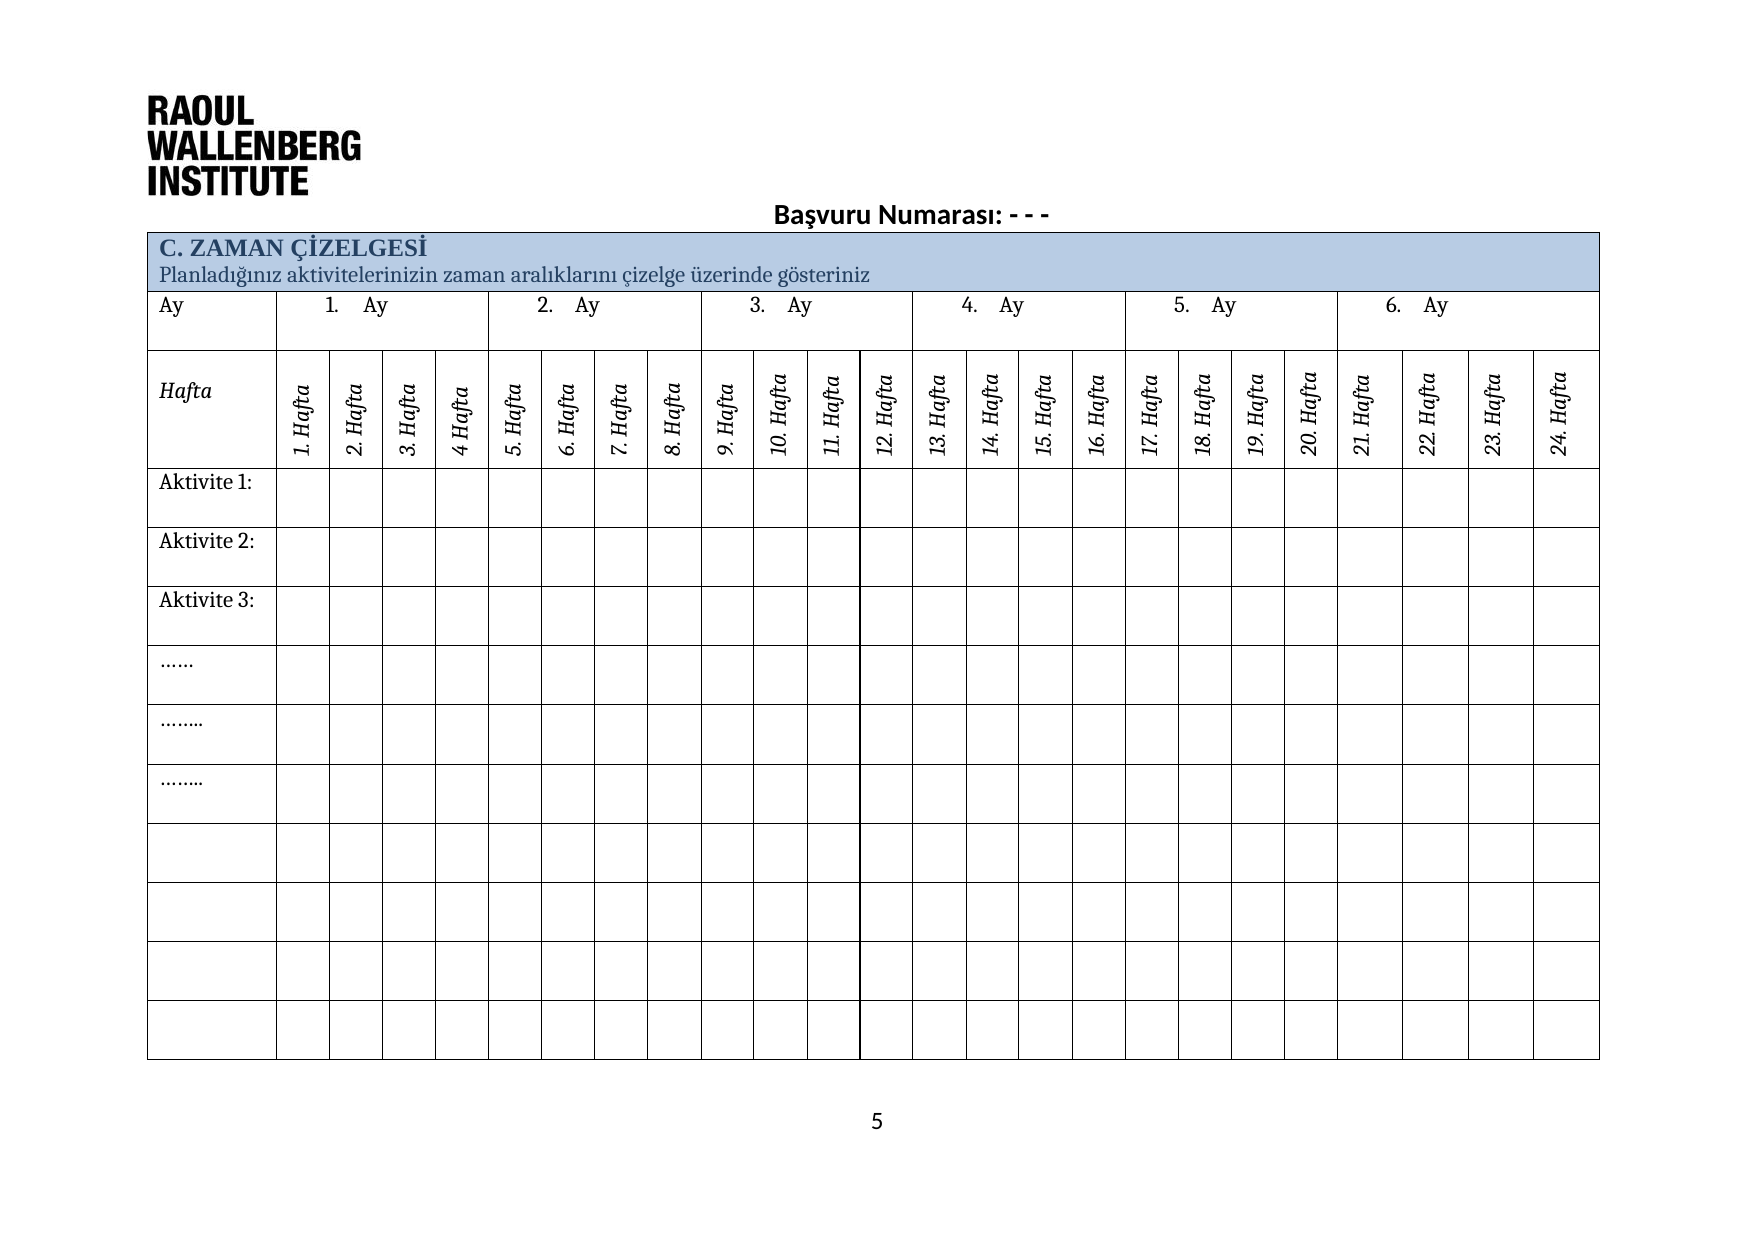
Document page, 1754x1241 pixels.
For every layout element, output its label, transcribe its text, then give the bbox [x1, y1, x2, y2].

table_cell [913, 705, 966, 763]
table_cell [1403, 587, 1468, 645]
table_cell [1534, 824, 1599, 882]
table_cell [1179, 765, 1231, 822]
table_cell [1285, 469, 1337, 527]
table_cell 17. Hafta [1126, 351, 1178, 468]
table_cell [436, 528, 488, 586]
table_cell [861, 469, 912, 527]
table_cell [595, 705, 647, 763]
table_cell [1469, 1001, 1533, 1059]
table_cell [648, 646, 701, 704]
table_cell 12. Hafta [861, 351, 912, 468]
table_cell [1126, 1001, 1178, 1059]
table_cell [1338, 883, 1402, 941]
table_cell 8. Hafta [648, 351, 701, 468]
table_cell [1126, 942, 1178, 1000]
table_cell [808, 824, 859, 882]
table_cell [489, 705, 541, 763]
table_cell [754, 528, 807, 586]
table_cell [702, 705, 753, 763]
table_cell [383, 765, 435, 822]
table_cell [913, 765, 966, 822]
table_cell [1126, 587, 1178, 645]
picture [147, 73, 361, 197]
table_cell [702, 469, 753, 527]
table_cell [1232, 942, 1284, 1000]
table_cell Ay [702, 292, 912, 350]
table_cell [148, 942, 276, 1000]
table_cell [1285, 883, 1337, 941]
table_cell [542, 1001, 594, 1059]
table_cell [542, 705, 594, 763]
table_cell [277, 646, 329, 704]
table_cell [648, 942, 701, 1000]
table_cell [1338, 765, 1402, 822]
table_cell [330, 765, 382, 822]
table_cell [1285, 587, 1337, 645]
table_cell [967, 528, 1018, 586]
table_cell [1285, 705, 1337, 763]
table_cell [1179, 942, 1231, 1000]
table_cell [808, 646, 859, 704]
table_cell [1126, 705, 1178, 763]
table_cell [967, 1001, 1018, 1059]
table_cell [330, 705, 382, 763]
table_cell [277, 469, 329, 527]
table_cell [1179, 883, 1231, 941]
table_cell [1338, 646, 1402, 704]
table_cell [436, 646, 488, 704]
table_cell [1338, 528, 1402, 586]
table_cell [913, 883, 966, 941]
table_cell [967, 883, 1018, 941]
table_cell [1469, 705, 1533, 763]
table_cell [1179, 646, 1231, 704]
table_cell [489, 528, 541, 586]
table_cell [489, 883, 541, 941]
table_cell [436, 587, 488, 645]
table_cell [148, 1001, 276, 1059]
table_cell [330, 646, 382, 704]
table_cell 24. Hafta [1534, 351, 1599, 468]
table_cell [861, 587, 912, 645]
table_cell [1073, 646, 1125, 704]
table_cell [1019, 646, 1072, 704]
table_cell [1338, 587, 1402, 645]
table_cell [542, 765, 594, 822]
table_cell [489, 942, 541, 1000]
table_cell [436, 705, 488, 763]
table_cell [648, 705, 701, 763]
table_cell [489, 765, 541, 822]
table_cell 16. Hafta [1073, 351, 1125, 468]
table_cell [595, 942, 647, 1000]
table_cell [1534, 528, 1599, 586]
table_cell [1534, 705, 1599, 763]
table_cell [1179, 528, 1231, 586]
table_cell [330, 883, 382, 941]
table_cell [913, 1001, 966, 1059]
table_cell [861, 942, 912, 1000]
table_cell [436, 942, 488, 1000]
table_cell [1534, 587, 1599, 645]
table_cell [1179, 587, 1231, 645]
table_cell 2. Hafta [330, 351, 382, 468]
table_cell [595, 765, 647, 822]
table_cell [1469, 942, 1533, 1000]
table_cell [702, 1001, 753, 1059]
table_cell Aktivite 1: [148, 469, 276, 527]
table_cell [1469, 587, 1533, 645]
table_cell [1232, 705, 1284, 763]
table_cell [754, 824, 807, 882]
table_cell [489, 646, 541, 704]
table_cell [1534, 1001, 1599, 1059]
table_cell [808, 528, 859, 586]
table_cell [1179, 824, 1231, 882]
table_cell [702, 824, 753, 882]
table_cell [702, 765, 753, 822]
table_cell [967, 587, 1018, 645]
table_cell 7. Hafta [595, 351, 647, 468]
table_cell [754, 705, 807, 763]
table_cell [1019, 587, 1072, 645]
table_cell [861, 765, 912, 822]
table_cell [861, 824, 912, 882]
table_cell [542, 587, 594, 645]
table_cell [967, 646, 1018, 704]
table_cell [436, 1001, 488, 1059]
table_cell [754, 1001, 807, 1059]
table_cell [1019, 883, 1072, 941]
table_cell [489, 587, 541, 645]
table_cell [277, 528, 329, 586]
table_cell [1126, 528, 1178, 586]
table_cell [1469, 824, 1533, 882]
table_cell [808, 883, 859, 941]
table_cell [1073, 705, 1125, 763]
table_cell [595, 528, 647, 586]
table_cell [542, 824, 594, 882]
table_cell [1019, 942, 1072, 1000]
table_cell [702, 587, 753, 645]
table_cell [595, 1001, 647, 1059]
table_cell [913, 942, 966, 1000]
table_cell [595, 587, 647, 645]
table_cell Ay [1126, 292, 1337, 350]
table_cell Ay [148, 292, 276, 350]
table_cell 11. Hafta [808, 351, 859, 468]
table_cell [808, 705, 859, 763]
table_cell [754, 942, 807, 1000]
table_cell [861, 1001, 912, 1059]
table_cell [648, 765, 701, 822]
table_cell [383, 824, 435, 882]
table_cell [1403, 469, 1468, 527]
table_cell [913, 469, 966, 527]
table_cell [1403, 942, 1468, 1000]
table_cell [489, 469, 541, 527]
table_cell [1232, 528, 1284, 586]
table_cell [383, 1001, 435, 1059]
table_cell Ay [913, 292, 1125, 350]
table_cell [967, 469, 1018, 527]
table_cell [1126, 765, 1178, 822]
table_cell [1126, 646, 1178, 704]
table_cell [436, 765, 488, 822]
table_cell [1403, 1001, 1468, 1059]
table_cell [330, 1001, 382, 1059]
table_cell [1403, 824, 1468, 882]
table_cell [277, 765, 329, 822]
table_cell [1285, 1001, 1337, 1059]
table_cell [1534, 646, 1599, 704]
table_cell [330, 824, 382, 882]
table_cell [1126, 469, 1178, 527]
table_cell [967, 765, 1018, 822]
table_cell [967, 942, 1018, 1000]
table_cell [1232, 765, 1284, 822]
table_cell [1019, 528, 1072, 586]
table_cell 18. Hafta [1179, 351, 1231, 468]
table_cell [1338, 942, 1402, 1000]
table_cell 23. Hafta [1469, 351, 1533, 468]
table_cell [1534, 469, 1599, 527]
table_cell Aktivite 3: [148, 587, 276, 645]
table_cell [1019, 469, 1072, 527]
table_cell [1232, 646, 1284, 704]
table_cell [1285, 942, 1337, 1000]
table_cell [1179, 1001, 1231, 1059]
table_cell [1073, 883, 1125, 941]
table_cell [383, 469, 435, 527]
table_cell [967, 705, 1018, 763]
table_cell [1403, 765, 1468, 822]
table_cell [595, 469, 647, 527]
table_cell 4 Hafta [436, 351, 488, 468]
table_cell 10. Hafta [754, 351, 807, 468]
table_cell [1179, 469, 1231, 527]
table_cell [383, 705, 435, 763]
table_cell [330, 469, 382, 527]
table_cell [702, 942, 753, 1000]
table_cell [383, 646, 435, 704]
table_cell [861, 705, 912, 763]
table_cell [330, 942, 382, 1000]
table_cell 22. Hafta [1403, 351, 1468, 468]
table_cell [1469, 469, 1533, 527]
table_cell 15. Hafta [1019, 351, 1072, 468]
table_cell Ay [277, 292, 488, 350]
table_cell [754, 469, 807, 527]
table_cell 1. Hafta [277, 351, 329, 468]
table_cell 19. Hafta [1232, 351, 1284, 468]
table_cell [808, 1001, 859, 1059]
table_cell [1073, 942, 1125, 1000]
table_cell [808, 765, 859, 822]
table_cell …….. [148, 765, 276, 822]
table_cell [1073, 765, 1125, 822]
table_cell [1285, 528, 1337, 586]
table_cell [436, 824, 488, 882]
table_cell [754, 883, 807, 941]
table_cell [1403, 883, 1468, 941]
table_cell [1232, 1001, 1284, 1059]
table_cell Ay [489, 292, 701, 350]
table_cell 20. Hafta [1285, 351, 1337, 468]
table_cell [648, 469, 701, 527]
table_cell [1019, 1001, 1072, 1059]
table_cell [861, 528, 912, 586]
table_cell [542, 528, 594, 586]
table_cell [913, 587, 966, 645]
table_cell 14. Hafta [967, 351, 1018, 468]
table_cell [277, 883, 329, 941]
table_cell [913, 824, 966, 882]
table_cell [277, 1001, 329, 1059]
table_cell [542, 646, 594, 704]
table_cell [1073, 587, 1125, 645]
table_cell [330, 587, 382, 645]
table_cell [277, 587, 329, 645]
table_cell [1073, 528, 1125, 586]
table_cell [542, 469, 594, 527]
table_cell [1534, 942, 1599, 1000]
table_cell [330, 528, 382, 586]
table_cell [1469, 528, 1533, 586]
table_cell Aktivite 2: [148, 528, 276, 586]
table_cell [595, 646, 647, 704]
table_cell 3. Hafta [383, 351, 435, 468]
table_cell [1019, 765, 1072, 822]
table_cell [1232, 883, 1284, 941]
table_cell [861, 646, 912, 704]
table_cell [277, 942, 329, 1000]
table_cell [595, 824, 647, 882]
table_cell [1179, 705, 1231, 763]
table_cell [808, 942, 859, 1000]
table_cell [648, 883, 701, 941]
table_cell [542, 883, 594, 941]
table_cell [967, 824, 1018, 882]
table_cell [702, 646, 753, 704]
table_cell [1338, 1001, 1402, 1059]
table_cell [648, 824, 701, 882]
table_cell [1469, 646, 1533, 704]
table_cell [1403, 705, 1468, 763]
table_cell [1403, 646, 1468, 704]
table_cell [148, 824, 276, 882]
table_cell [648, 528, 701, 586]
table_cell [489, 824, 541, 882]
table_cell [277, 705, 329, 763]
table_cell [489, 1001, 541, 1059]
table_cell [436, 469, 488, 527]
table_cell [277, 824, 329, 882]
table_cell [1285, 646, 1337, 704]
table_cell [648, 1001, 701, 1059]
table_cell 6. Hafta [542, 351, 594, 468]
table_cell 9. Hafta [702, 351, 753, 468]
table_cell [436, 883, 488, 941]
table_cell [383, 942, 435, 1000]
table_cell [861, 883, 912, 941]
table_cell [1338, 824, 1402, 882]
table_cell [1073, 824, 1125, 882]
table_cell [1073, 1001, 1125, 1059]
table_cell [1469, 883, 1533, 941]
table_cell [1403, 528, 1468, 586]
table_header C. ZAMAN ÇİZELGESİ Planladığınız aktivitelerinizin zaman aralıklarını çizelge üzerinde gösteriniz [148, 233, 1599, 291]
table_cell [808, 469, 859, 527]
table_cell …….. [148, 705, 276, 763]
table_cell 13. Hafta [913, 351, 966, 468]
table_cell [1232, 469, 1284, 527]
table_cell 5. Hafta [489, 351, 541, 468]
table_cell [1338, 469, 1402, 527]
table_cell [754, 765, 807, 822]
table_cell [702, 883, 753, 941]
table_cell [1534, 883, 1599, 941]
table_cell [1073, 469, 1125, 527]
table_cell [1232, 587, 1284, 645]
table_cell [913, 528, 966, 586]
table_cell [148, 883, 276, 941]
table_cell [1285, 765, 1337, 822]
table_cell [1019, 705, 1072, 763]
table_cell 21. Hafta [1338, 351, 1402, 468]
table_cell [648, 587, 701, 645]
table_cell [1338, 705, 1402, 763]
table_cell [1126, 883, 1178, 941]
table_cell [702, 528, 753, 586]
table_cell Hafta [148, 351, 276, 468]
table_cell [808, 587, 859, 645]
table_cell [1019, 824, 1072, 882]
table_cell [383, 587, 435, 645]
table_cell [1232, 824, 1284, 882]
table_cell [542, 942, 594, 1000]
table_cell [1285, 824, 1337, 882]
table_cell [595, 883, 647, 941]
table_cell …… [148, 646, 276, 704]
table_cell [913, 646, 966, 704]
table_cell [1126, 824, 1178, 882]
table_cell [754, 587, 807, 645]
table_cell [383, 883, 435, 941]
table_cell Ay [1338, 292, 1599, 350]
table_cell [754, 646, 807, 704]
table_cell [1469, 765, 1533, 822]
table_cell [383, 528, 435, 586]
table_cell [1534, 765, 1599, 822]
